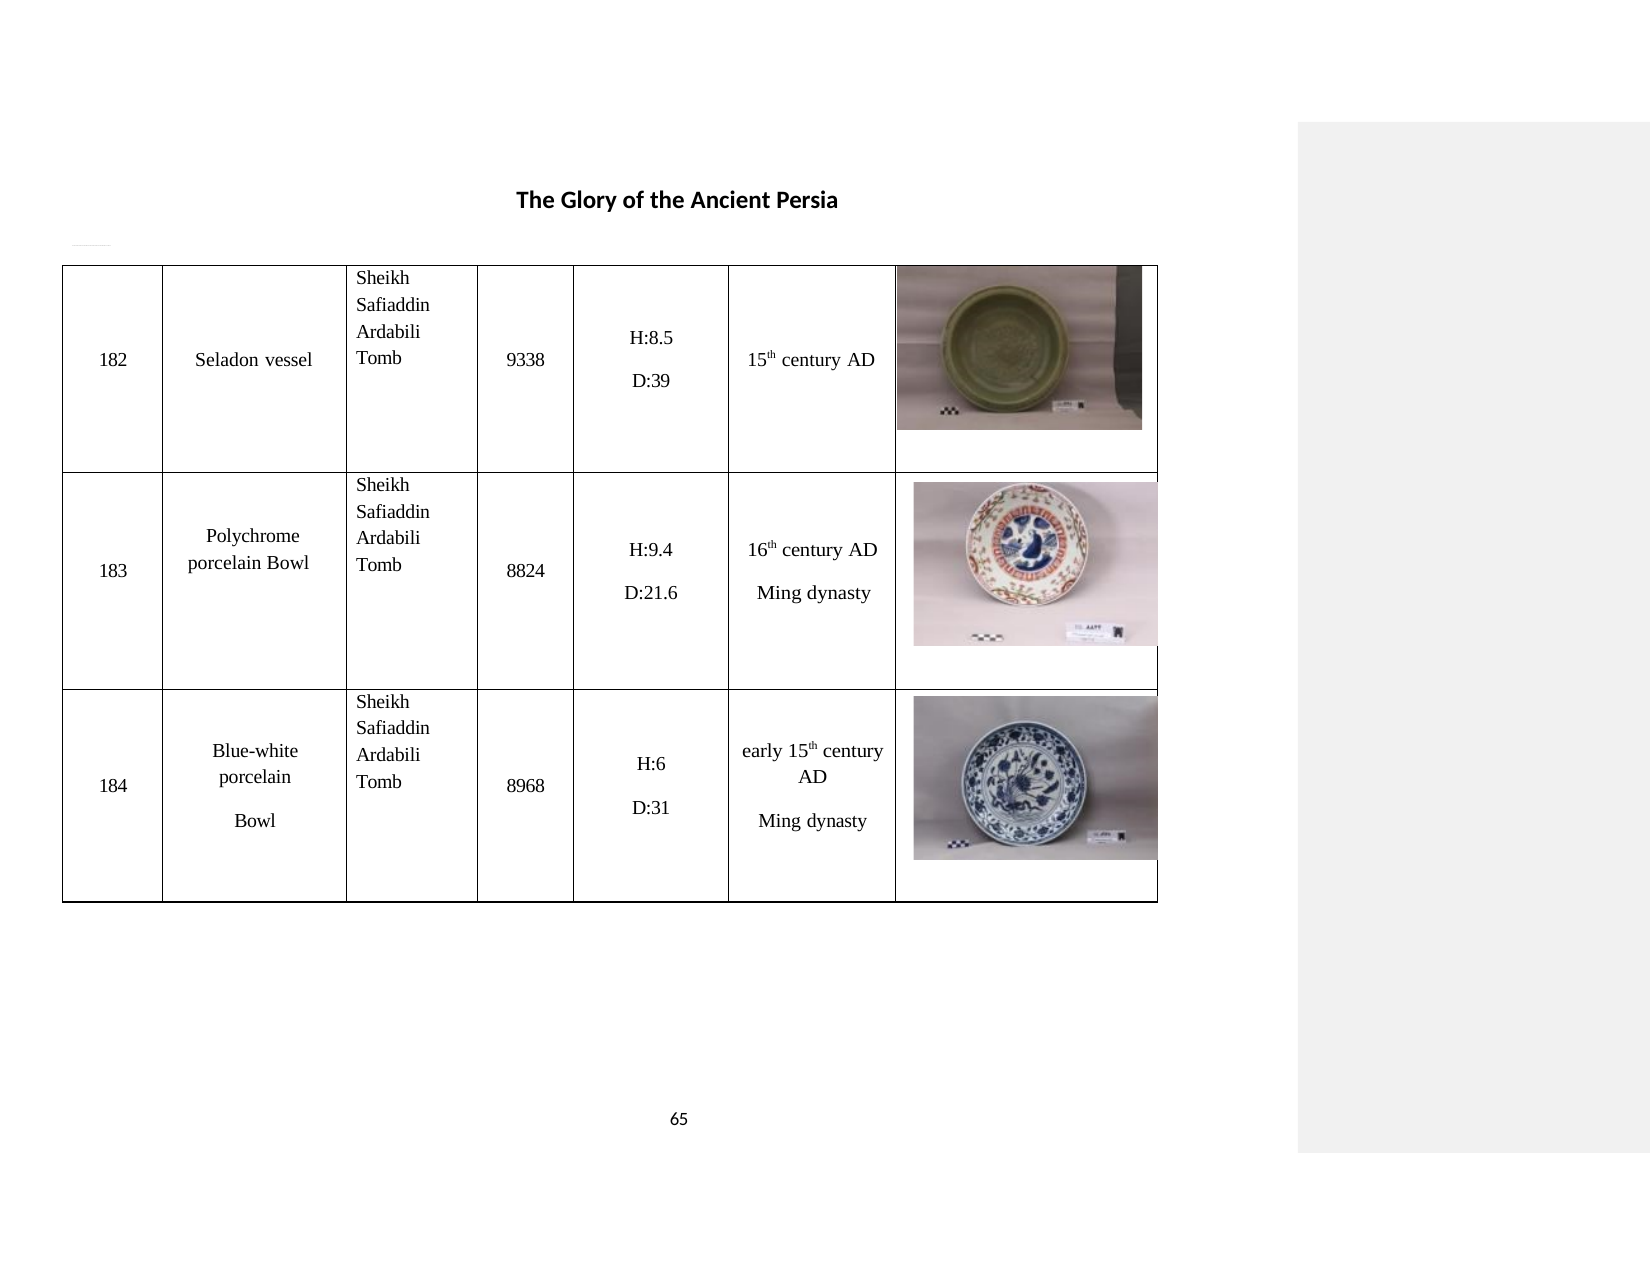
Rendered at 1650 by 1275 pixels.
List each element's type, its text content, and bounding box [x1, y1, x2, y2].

picture [913, 696, 1158, 860]
table_cell 183 [63, 473, 162, 689]
table_cell 8968 [478, 690, 573, 901]
table_cell Blue-white porcelain Bowl [163, 690, 346, 901]
table_cell Sheikh Safiaddin Ardabili Tomb [347, 473, 477, 689]
table_header Seladon vessel [163, 266, 346, 472]
table_cell Polychrome porcelain Bowl [163, 473, 346, 689]
table_header H:8.5 D:39 [574, 266, 728, 472]
table_header [896, 266, 1157, 472]
table_cell Sheikh Safiaddin Ardabili Tomb [347, 690, 477, 901]
table_cell 16th century AD Ming dynasty [729, 473, 895, 689]
picture [897, 266, 1143, 430]
picture [913, 482, 1158, 646]
table_header Sheikh Safiaddin Ardabili Tomb [347, 266, 477, 472]
table_cell 8824 [478, 473, 573, 689]
table_header 9338 [478, 266, 573, 472]
table_cell [896, 690, 1157, 901]
table_cell 184 [63, 690, 162, 901]
table_cell H:9.4 D:21.6 [574, 473, 728, 689]
table_cell [896, 473, 1157, 689]
table_header 182 [63, 266, 162, 472]
table_cell H:6 D:31 [574, 690, 728, 901]
table_cell early 15th century AD Ming dynasty [729, 690, 895, 901]
table_header 15th century AD [729, 266, 895, 472]
